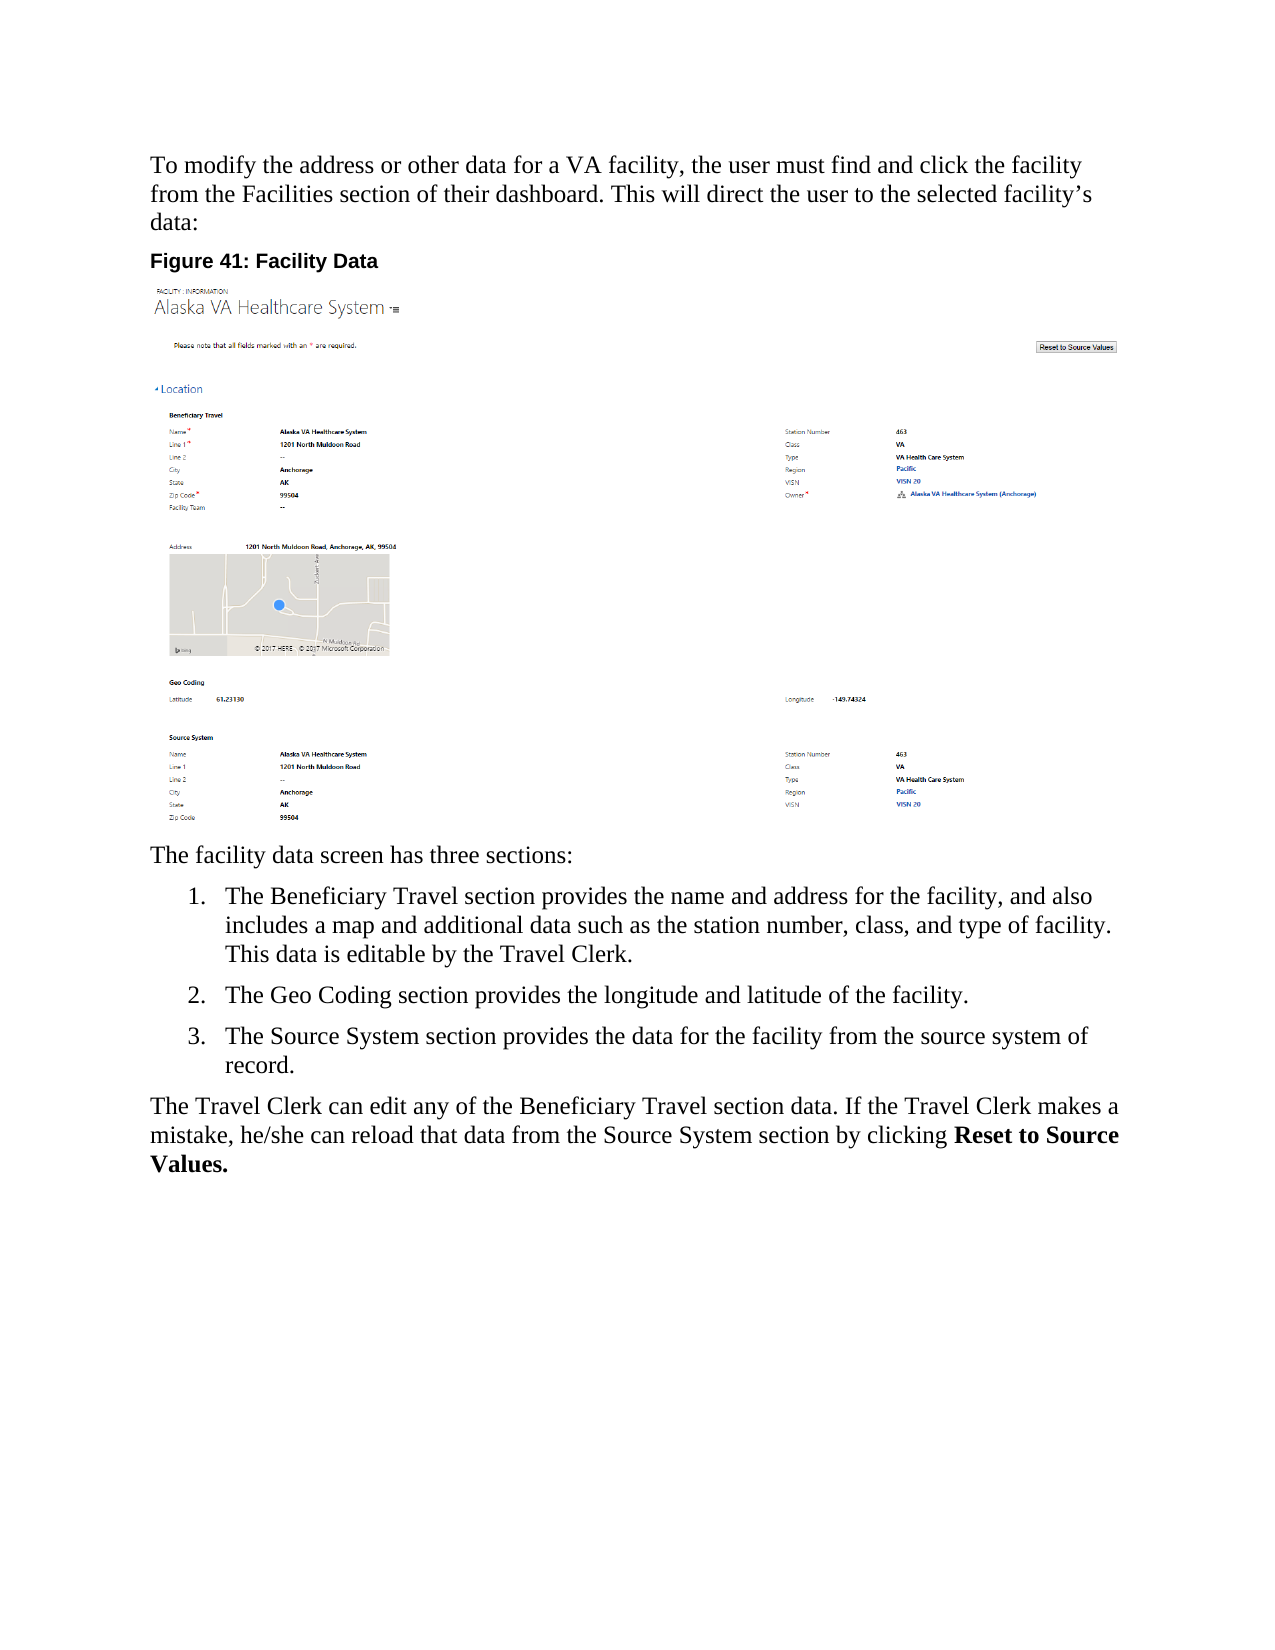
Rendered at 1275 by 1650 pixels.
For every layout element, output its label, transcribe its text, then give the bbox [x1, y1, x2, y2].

list The Beneficiary Travel section provides the name and address for the facility, and also includes a map and additional data such as the station number, class, and type of facility. This data is editable by the Travel Clerk. [187, 881, 1125, 967]
text The facility data screen has three sections: [150, 840, 1125, 869]
text To modify the address or other data for a VA facility, the user must find and click the facility from the Facilities section of their dashboard. This will direct the user to the selected facility’s data: [150, 150, 1125, 236]
list The Source System section provides the data for the facility from the source system of record. [187, 1021, 1125, 1079]
text The Travel Clerk can edit any of the Beneficiary Travel section data. If the Travel Clerk makes a mistake, he/she can reload that data from the Source System section by clicking Reset to Source Values. [150, 1091, 1125, 1177]
list The Geo Coding section provides the longitude and latitude of the facility. [187, 980, 1125, 1009]
picture [150, 285, 1125, 828]
text Figure 41: Facility Data [150, 249, 1125, 273]
